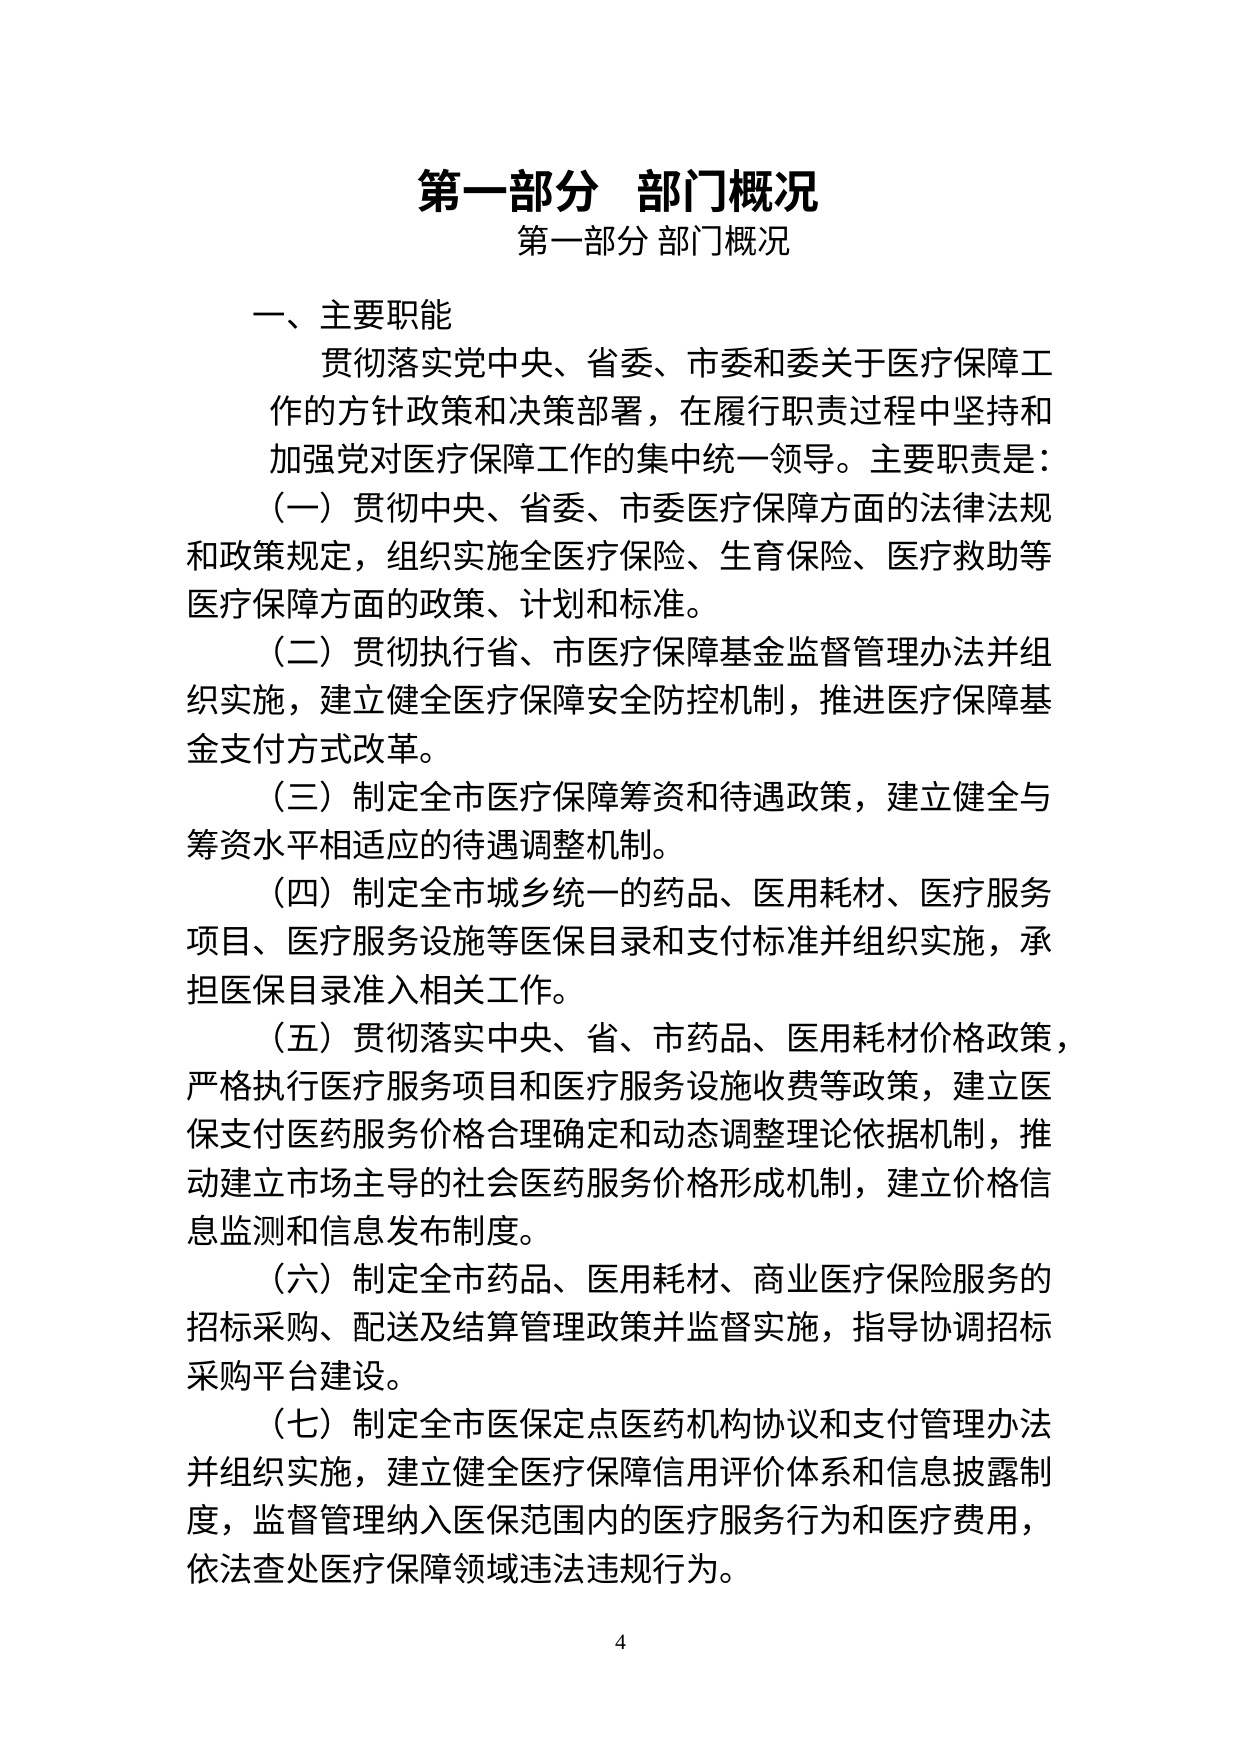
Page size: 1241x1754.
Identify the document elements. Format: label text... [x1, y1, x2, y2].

text （五）贯彻落实中央、省、市药品、医用耗材价格政策，严格执行医疗服务项目和医疗服务设施收费等政策，建立医保支付医药服务价格合理确定和动态调整理论依据机制，推动建立市场主导的社会医药服务价格形成机制，建立价格信息监测和信息发布制度。 [186, 1012, 1054, 1253]
text 一、主要职能 [186, 288, 1054, 337]
text （二）贯彻执行省、市医疗保障基金监督管理办法并组织实施，建立健全医疗保障安全防控机制，推进医疗保障基金支付方式改革。 [186, 626, 1054, 771]
text （六）制定全市药品、医用耗材、商业医疗保险服务的招标采购、配送及结算管理政策并监督实施，指导协调招标采购平台建设。 [186, 1253, 1054, 1398]
text （七）制定全市医保定点医药机构协议和支付管理办法并组织实施，建立健全医疗保障信用评价体系和信息披露制度，监督管理纳入医保范围内的医疗服务行为和医疗费用，依法查处医疗保障领域违法违规行为。 [186, 1398, 1054, 1591]
text （四）制定全市城乡统一的药品、医用耗材、医疗服务项目、医疗服务设施等医保目录和支付标准并组织实施，承担医保目录准入相关工作。 [186, 867, 1054, 1012]
text 第一部分 部门概况 [186, 215, 1054, 263]
text 贯彻落实党中央、省委、市委和委关于医疗保障工作的方针政策和决策部署，在履行职责过程中坚持和加强党对医疗保障工作的集中统一领导。主要职责是： [269, 337, 1054, 481]
text （一）贯彻中央、省委、市委医疗保障方面的法律法规和政策规定，组织实施全医疗保险、生育保险、医疗救助等医疗保障方面的政策、计划和标准。 [186, 481, 1054, 626]
text 第一部分 部门概况 [417, 169, 1054, 215]
text （三）制定全市医疗保障筹资和待遇政策，建立健全与筹资水平相适应的待遇调整机制。 [186, 771, 1054, 867]
